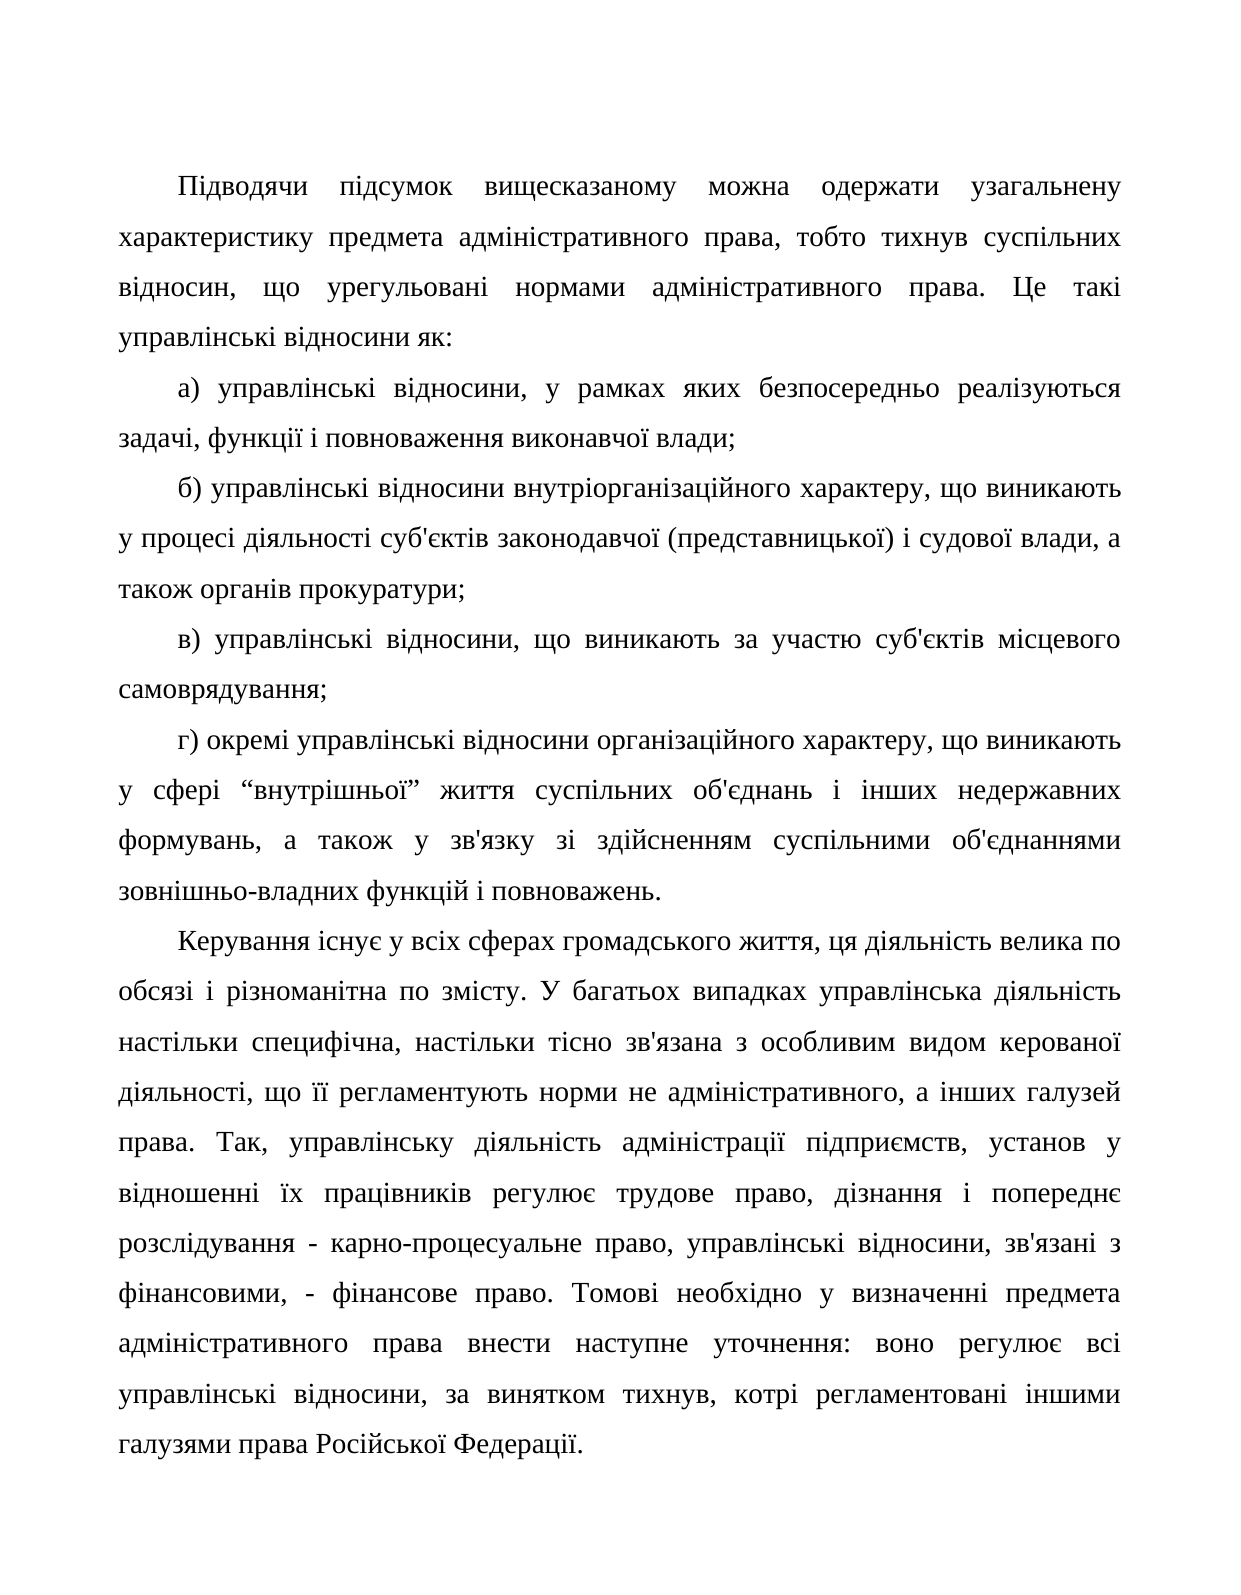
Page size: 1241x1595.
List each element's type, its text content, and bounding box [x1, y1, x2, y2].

text Підводячи підсумок вищесказаному можна одержати узагальнену характеристику предмета адміністративного права, тобто тихнув суспільних відносин, що урегульовані нормами адміністративного права. Це такі управлінські відносини як: [118, 168, 1122, 353]
text а) управлінські відносини, у рамках яких безпосередньо реалізуються задачі, функції і повноваження виконавчої влади; [118, 370, 1122, 453]
text в) управлінські відносини, що виникають за участю суб'єктів місцевого самоврядування; [118, 621, 1122, 705]
text Керування існує у всіх сферах громадського життя, ця діяльність велика по обсязі і різноманітна по змісту. У багатьох випадках управлінська діяльність настільки специфічна, настільки тісно зв'язана з особливим видом керованої діяльності, що її регламентують норми не адміністративного, а інших галузей права. Так, управлінську діяльність адміністрації підприємств, установ у відношенні їх працівників регулює трудове право, дізнання і попереднє розслідування - карно-процесуальне право, управлінські відносини, зв'язані з фінансовими, - фінансове право. Томові необхідно у визначенні предмета адміністративного права внести наступне уточнення: воно регулює всі управлінські відносини, за винятком тихнув, котрі регламентовані іншими галузями права Російської Федерації. [118, 923, 1122, 1460]
text б) управлінські відносини внутріорганізаційного характеру, що виникають у процесі діяльності суб'єктів законодавчої (представницької) і судової влади, а також органів прокуратури; [118, 470, 1122, 604]
text г) окремі управлінські відносини організаційного характеру, що виникають у сфері “внутрішньої” життя суспільних об'єднань і інших недержавних формувань, а також у зв'язку зі здійсненням суспільними об'єднаннями зовнішньо-владних функцій і повноважень. [118, 722, 1122, 906]
